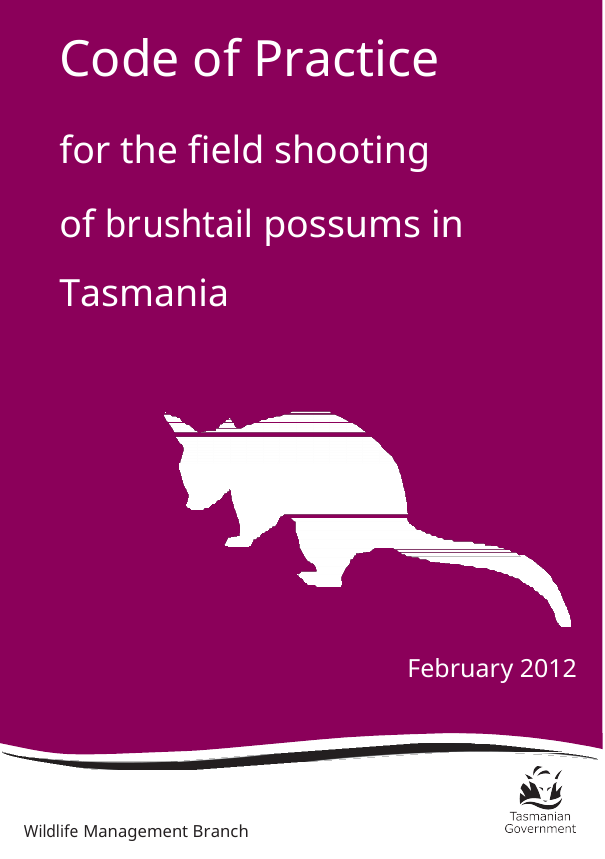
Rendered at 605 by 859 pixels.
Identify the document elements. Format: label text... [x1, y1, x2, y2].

text Tasmania [59, 272, 587, 315]
picture [505, 766, 576, 820]
text for the field shooting [59, 123, 587, 174]
text Code of Practice [59, 23, 587, 91]
picture [1, 741, 601, 770]
text February 2012 [12, 655, 577, 683]
text of brushtail possums in [59, 197, 587, 248]
text Wildlife Management Branch [24, 820, 587, 843]
picture [164, 411, 571, 627]
